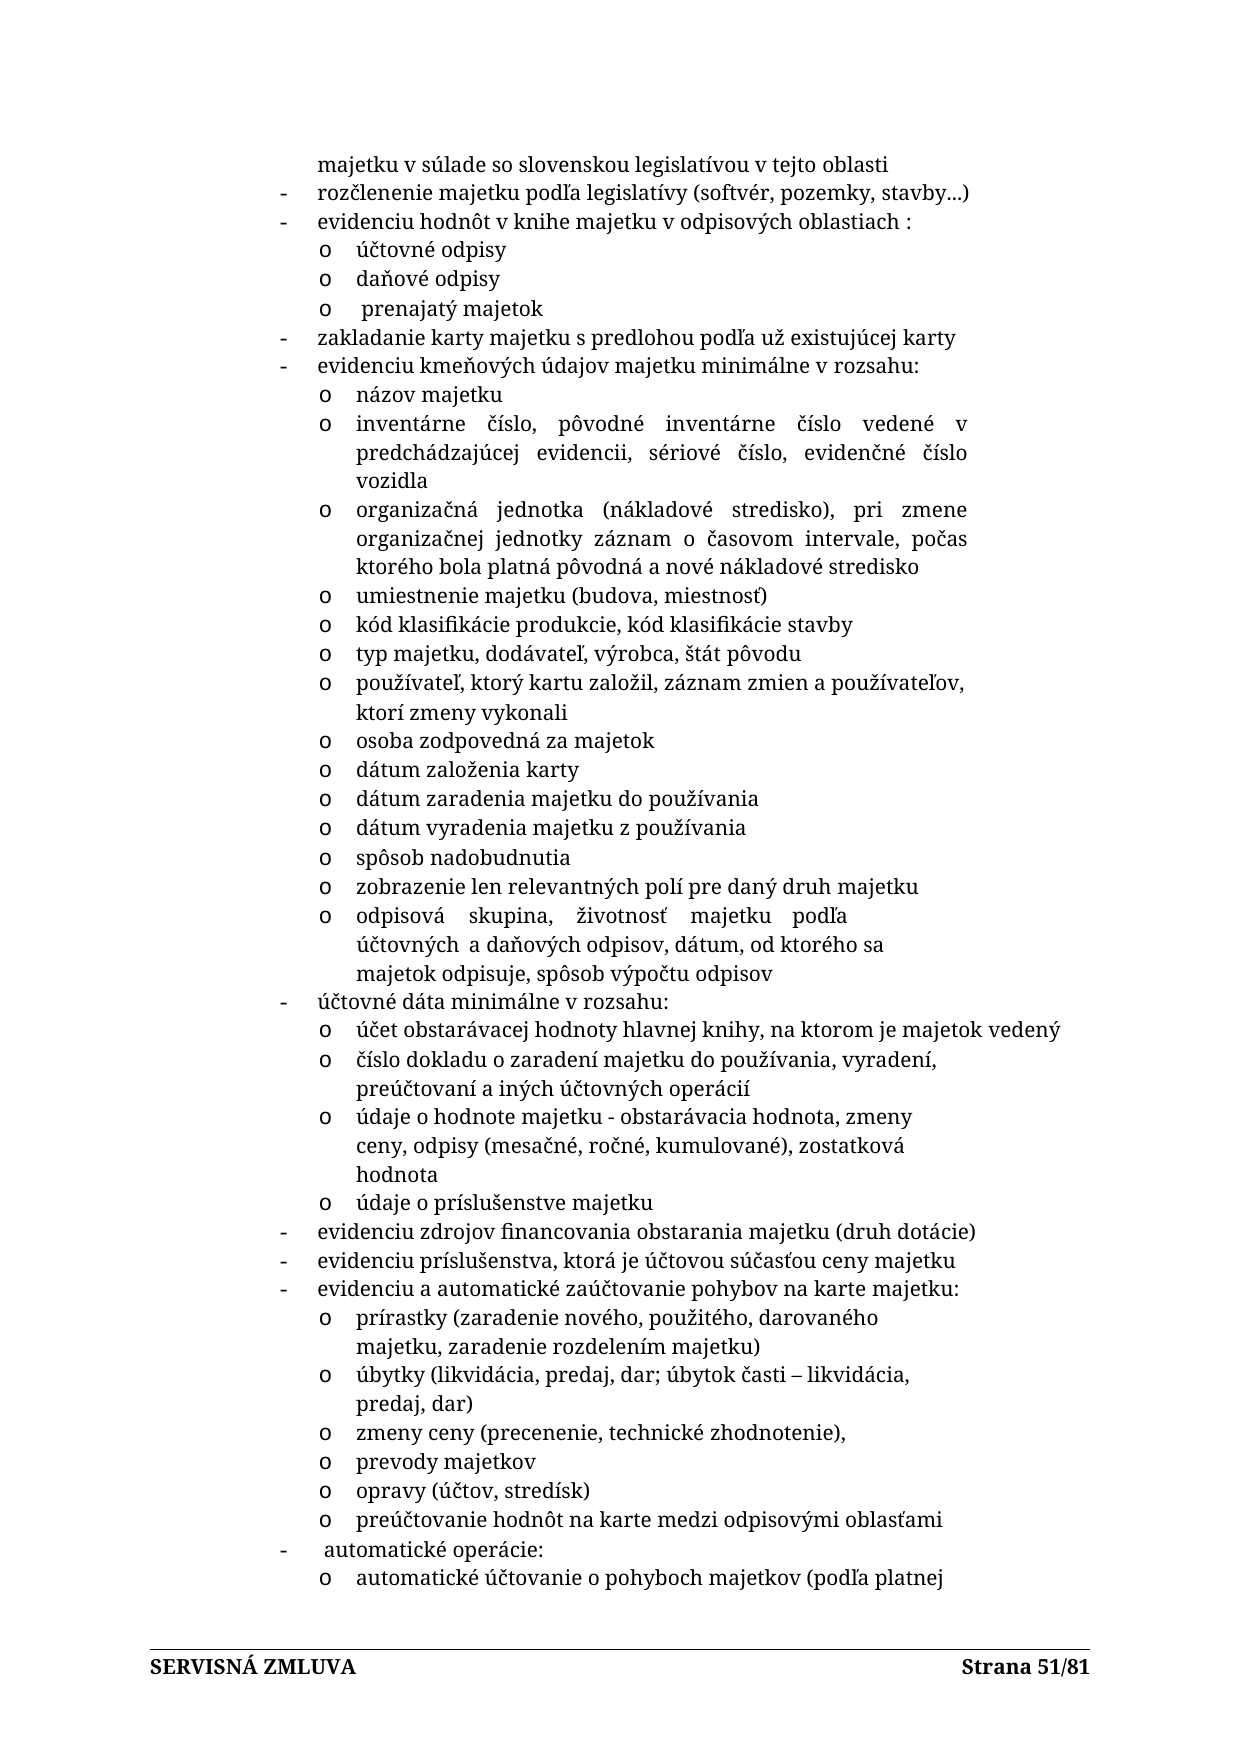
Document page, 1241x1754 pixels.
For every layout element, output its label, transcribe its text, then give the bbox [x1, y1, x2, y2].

list inventárne číslo, pôvodné inventárne číslo vedené v predchádzajúcej evidencii, sériové číslo, evidenčné číslo vozidla [318, 409, 968, 495]
list zmeny ceny (precenenie, technické zhodnotenie), [318, 1418, 1090, 1447]
list kód klasifikácie produkcie, kód klasifikácie stavby [318, 610, 1090, 639]
list opravy (účtov, stredísk) [318, 1476, 1090, 1506]
list rozčlenenie majetku podľa legislatívy (softvér, pozemky, stavby...) [279, 178, 1090, 207]
list evidenciu a automatické zaúčtovanie pohybov na karte majetku: [279, 1274, 1090, 1303]
list osoba zodpovedná za majetok [318, 726, 1090, 755]
list účet obstarávacej hodnoty hlavnej knihy, na ktorom je majetok vedený [318, 1016, 1090, 1045]
list dátum založenia karty [318, 755, 1090, 784]
list typ majetku, dodávateľ, výrobca, štát pôvodu [318, 639, 1090, 668]
list spôsob nadobudnutia [318, 843, 1090, 872]
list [279, 150, 968, 178]
list údaje o príslušenstve majetku [318, 1188, 1090, 1217]
list prevody majetkov [318, 1447, 1090, 1476]
list evidenciu hodnôt v knihe majetku v odpisových oblastiach : [279, 207, 1090, 235]
list údaje o hodnote majetku - obstarávacia hodnota, zmeny ceny, odpisy (mesačné, ročné, kumulované), zostatková hodnota [318, 1102, 968, 1188]
list úbytky (likvidácia, predaj, dar; úbytok časti – likvidácia, predaj, dar) [318, 1360, 968, 1418]
list dátum zaradenia majetku do používania [318, 784, 1090, 813]
list evidenciu zdrojov financovania obstarania majetku (druh dotácie) [279, 1217, 1090, 1246]
list zakladanie karty majetku s predlohou podľa už existujúcej karty [279, 323, 1090, 351]
list daňové odpisy [318, 264, 1090, 294]
list používateľ, ktorý kartu založil, záznam zmien a používateľov, ktorí zmeny vykonali [318, 668, 968, 726]
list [318, 1563, 967, 1592]
list názov majetku [318, 380, 1090, 409]
list preúčtovanie hodnôt na karte medzi odpisovými oblasťami [318, 1506, 1090, 1535]
list účtovné odpisy [318, 235, 1090, 264]
list zobrazenie len relevantných polí pre daný druh majetku [318, 872, 1090, 901]
list prírastky (zaradenie nového, použitého, darovaného majetku, zaradenie rozdelením majetku) [318, 1303, 967, 1360]
list prenajatý majetok [318, 294, 1090, 323]
list evidenciu príslušenstva, ktorá je účtovou súčasťou ceny majetku [279, 1246, 1090, 1274]
list dátum vyradenia majetku z používania [318, 813, 1090, 843]
list automatické operácie: [279, 1535, 1090, 1563]
list odpisová skupina, životnosť majetku podľa účtovných a daňových odpisov, dátum, od ktorého sa majetok odpisuje, spôsob výpočtu odpisov [318, 901, 968, 987]
list organizačná jednotka (nákladové stredisko), pri zmene organizačnej jednotky záznam o časovom intervale, počas ktorého bola platná pôvodná a nové nákladové stredisko [318, 495, 968, 581]
list účtovné dáta minimálne v rozsahu: [279, 987, 1090, 1016]
list číslo dokladu o zaradení majetku do používania, vyradení, preúčtovaní a iných účtovných operácií [318, 1045, 967, 1102]
list evidenciu kmeňových údajov majetku minimálne v rozsahu: [279, 351, 1090, 380]
list umiestnenie majetku (budova, miestnosť) [318, 581, 1090, 610]
